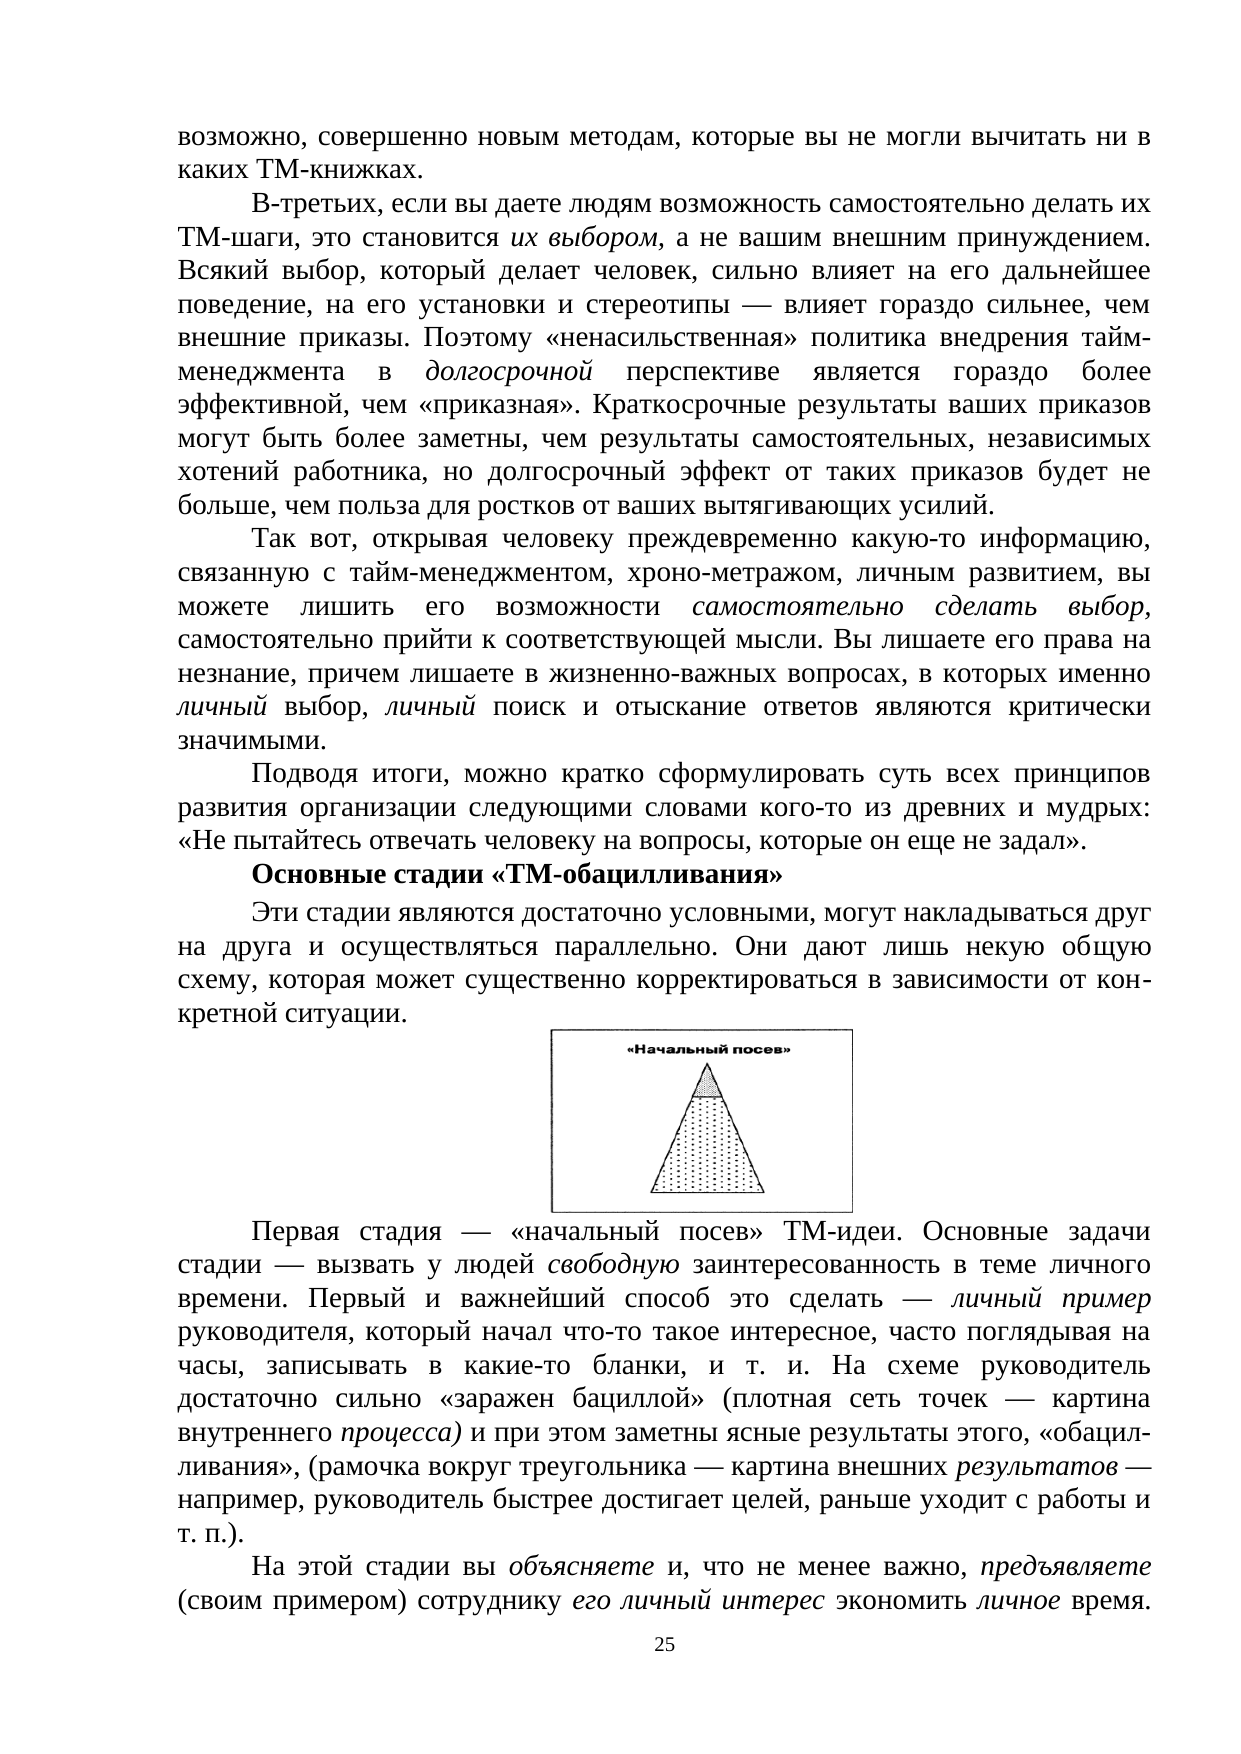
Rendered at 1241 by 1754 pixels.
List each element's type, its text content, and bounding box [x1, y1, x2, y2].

text Основные стадии «ТМ-обацилливания» [177, 856, 1152, 894]
text В-третьих, если вы даете людям возможность самостоятельно делать их ТМ-шаги, это становится их выбором, а не вашим внешним принуждением. Всякий выбор, который делает человек, сильно влияет на его дальнейшее поведение, на его установки и стереотипы — влияет гораздо сильнее, чем внешние приказы. Поэтому «ненасильственная» политика внедрения тайм-менеджмента в долгосрочной перспективе является гораздо более эффективной, чем «приказная». Краткосрочные результаты ваших приказов могут быть более заметны, чем результаты самостоятельных, независимых хотений работника, но долгосрочный эффект от таких приказов будет не больше, чем польза для ростков от ваших вытягивающих усилий. [177, 185, 1152, 521]
text Подводя итоги, можно кратко сформулировать суть всех принципов развития организации следующими словами кого-то из древних и мудрых: «Не пытайтесь отвечать человеку на вопросы, которые он еще не задал». [177, 755, 1152, 856]
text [177, 1548, 1152, 1615]
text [177, 118, 1152, 185]
text Первая стадия — «начальный посев» ТМ-идеи. Основные задачи стадии — вызвать у людей свободную заинтересованность в теме личного времени. Первый и важнейший способ это сделать — личный пример руководителя, который начал что-то такое интересное, часто поглядывая на часы, записывать в какие-то бланки, и т. и. На схеме руководитель достаточно сильно «заражен бациллой» (плотная сеть точек — картина внутреннего процесса) и при этом заметны ясные результаты этого, «обацил-ливания», (рамочка вокруг треугольника — картина внешних результатов — например, руководитель быстрее достигает целей, раньше уходит с работы и т. п.). [177, 1213, 1152, 1548]
text Так вот, открывая человеку преждевременно какую-то информацию, связанную с тайм-менеджментом, хроно-метражом, личным развитием, вы можете лишить его возможности самостоятельно сделать выбор, самостоятельно прийти к соответствующей мысли. Вы лишаете его права на незнание, причем лишаете в жизненно-важных вопросах, в которых именно личный выбор, личный поиск и отыскание ответов являются критически значимыми. [177, 521, 1152, 755]
picture [550, 1028, 853, 1213]
text Эти стадии являются достаточно условными, могут накладываться друг на друга и осуществляться параллельно. Они дают лишь некую общую схему, которая может существенно корректироваться в зависимости от конкретной ситуации. [177, 894, 1152, 1028]
